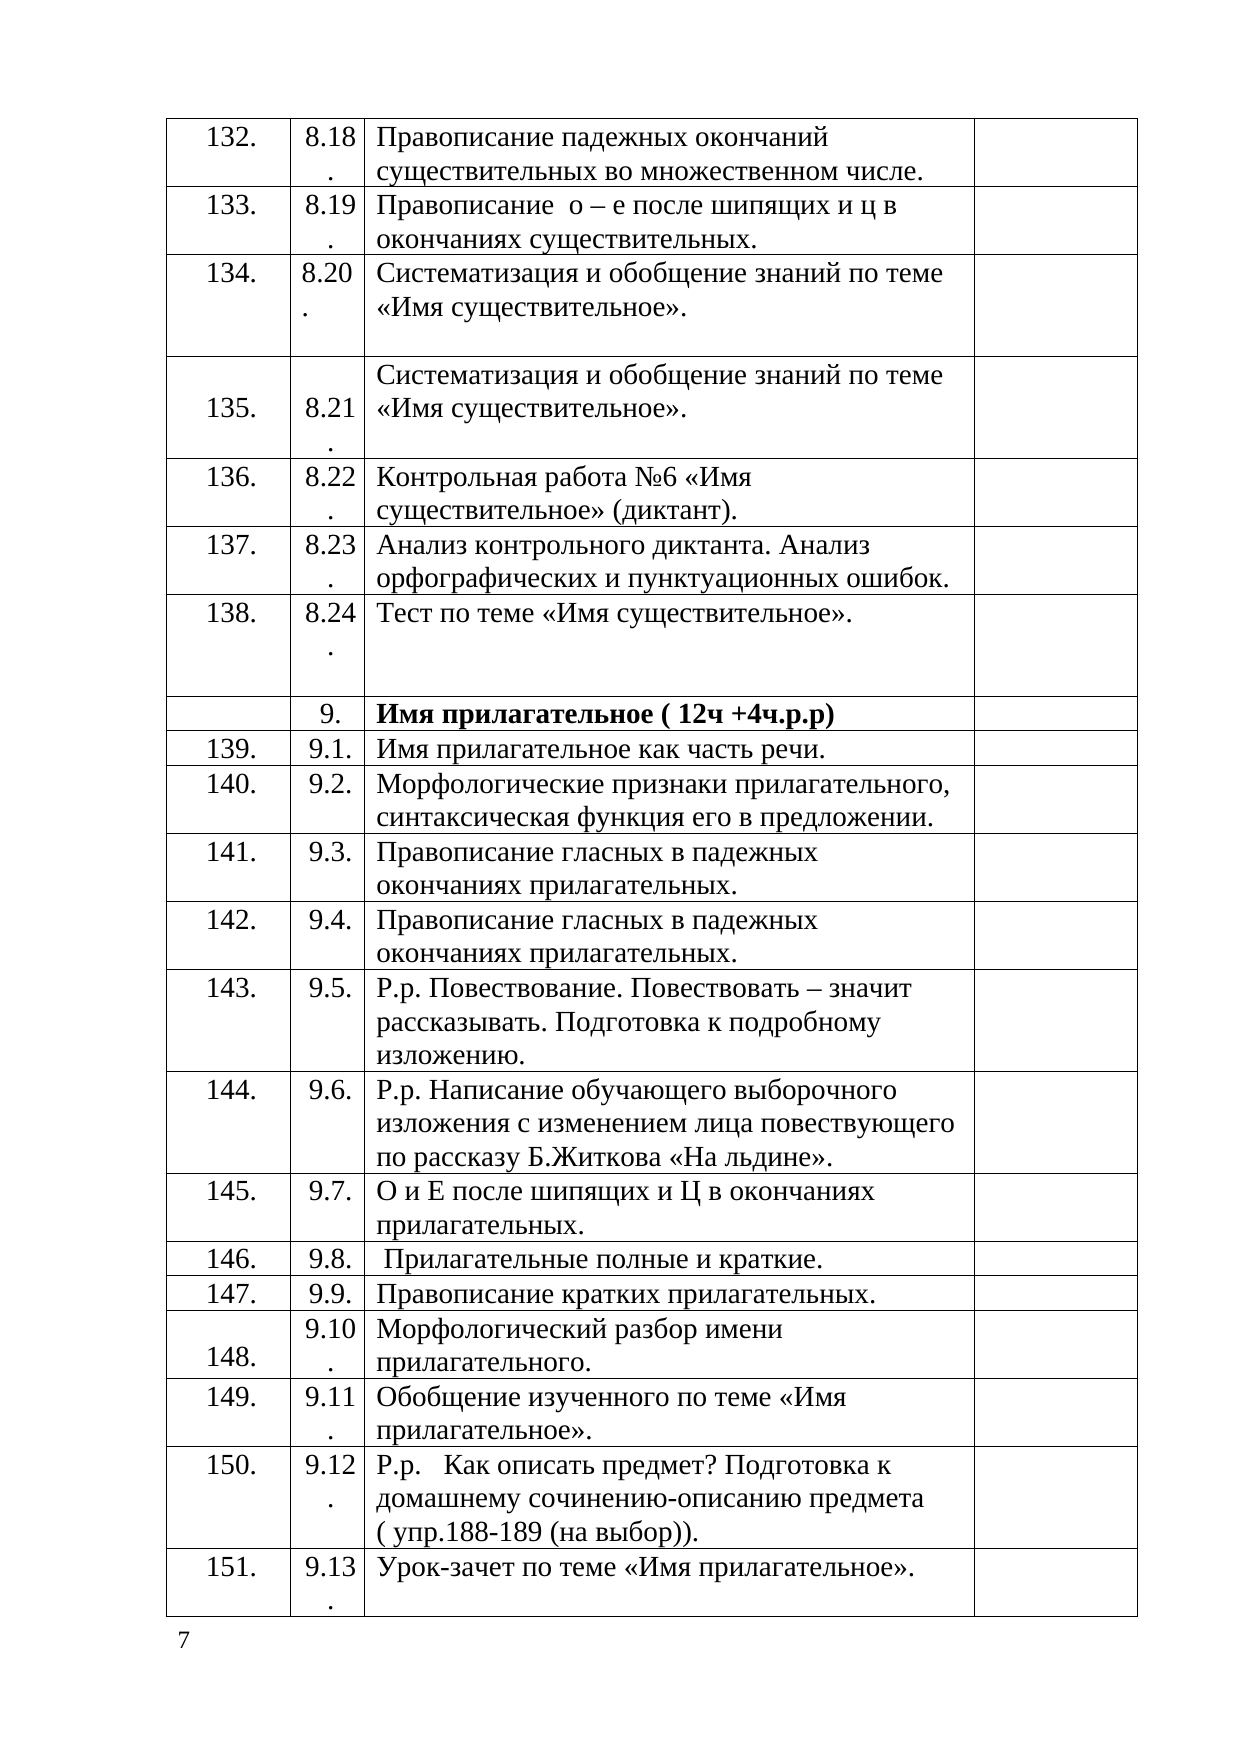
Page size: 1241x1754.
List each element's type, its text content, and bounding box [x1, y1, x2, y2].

table_cell [975, 697, 1137, 730]
table_cell 148. [167, 1311, 290, 1378]
table_cell 9.9. [291, 1276, 364, 1310]
table_cell Имя прилагательное как часть речи. [365, 731, 974, 765]
table_cell [975, 1549, 1137, 1616]
table_cell Морфологический разбор имени прилагательного. [365, 1311, 974, 1378]
table_cell 136. [167, 459, 290, 526]
table_cell 9.5. [291, 970, 364, 1071]
table_cell 8.24. [291, 595, 364, 696]
table_cell [975, 255, 1137, 356]
table_cell 8.20. [291, 255, 364, 356]
table_cell 139. [167, 731, 290, 765]
table_cell 143. [167, 970, 290, 1071]
table_cell [975, 357, 1137, 458]
table_cell Анализ контрольного диктанта. Анализ орфографических и пунктуационных ошибок. [365, 527, 974, 594]
table_cell 9.3. [291, 834, 364, 901]
table_cell [975, 902, 1137, 969]
table_cell Обобщение изученного по теме «Имя прилагательное». [365, 1379, 974, 1446]
table_cell Имя прилагательное ( 12ч +4ч.р.р) [365, 697, 974, 730]
table_cell Правописание гласных в падежных окончаниях прилагательных. [365, 834, 974, 901]
table_cell 146. [167, 1242, 290, 1275]
table_cell [975, 731, 1137, 765]
table_cell [167, 697, 290, 730]
table_cell 9.8. [291, 1242, 364, 1275]
table_cell 9.11. [291, 1379, 364, 1446]
table_cell Правописание о – е после шипящих и ц в окончаниях существительных. [365, 187, 974, 254]
table_cell 140. [167, 766, 290, 833]
table_cell 135. [167, 357, 290, 458]
table_cell Прилагательные полные и краткие. [365, 1242, 974, 1275]
table_cell 147. [167, 1276, 290, 1310]
table_cell 9.6. [291, 1072, 364, 1172]
table_cell 144. [167, 1072, 290, 1172]
table_cell Р.р. Как описать предмет? Подготовка к домашнему сочинению-описанию предмета ( упр.188-189 (на выбор)). [365, 1447, 974, 1548]
table_cell Тест по теме «Имя существительное». [365, 595, 974, 696]
table_cell [975, 1276, 1137, 1310]
table_cell Контрольная работа №6 «Имя существительное» (диктант). [365, 459, 974, 526]
table_cell 9.13. [291, 1549, 364, 1616]
table_cell Морфологические признаки прилагательного, синтаксическая функция его в предложении. [365, 766, 974, 833]
table_cell [975, 1072, 1137, 1172]
table_cell 9.2. [291, 766, 364, 833]
table_cell 137. [167, 527, 290, 594]
table_cell [975, 459, 1137, 526]
table_cell 9.10. [291, 1311, 364, 1378]
table_cell Правописание гласных в падежных окончаниях прилагательных. [365, 902, 974, 969]
table_cell 142. [167, 902, 290, 969]
table_cell 8.23. [291, 527, 364, 594]
table_cell [975, 1379, 1137, 1446]
table_cell 145. [167, 1174, 290, 1241]
table_cell 9.7. [291, 1174, 364, 1241]
table_cell Систематизация и обобщение знаний по теме «Имя существительное». [365, 357, 974, 458]
table_cell [975, 834, 1137, 901]
table_cell 149. [167, 1379, 290, 1446]
table_cell [975, 119, 1137, 186]
table_cell Р.р. Повествование. Повествовать – значит рассказывать. Подготовка к подробному изложению. [365, 970, 974, 1071]
table_cell [975, 1174, 1137, 1241]
table_cell 151. [167, 1549, 290, 1616]
table_cell 9.12. [291, 1447, 364, 1548]
table_cell 8.19. [291, 187, 364, 254]
table_cell 132. [167, 119, 290, 186]
table_cell О и Е после шипящих и Ц в окончаниях прилагательных. [365, 1174, 974, 1241]
table_cell 134. [167, 255, 290, 356]
table_cell 150. [167, 1447, 290, 1548]
table_cell [975, 766, 1137, 833]
table_cell Систематизация и обобщение знаний по теме «Имя существительное». [365, 255, 974, 356]
table_cell [975, 527, 1137, 594]
table_cell 9. [291, 697, 364, 730]
table_cell 138. [167, 595, 290, 696]
table_cell 133. [167, 187, 290, 254]
table_cell 9.1. [291, 731, 364, 765]
table_cell [975, 1242, 1137, 1275]
table_cell Р.р. Написание обучающего выборочного изложения с изменением лица повествующего по рассказу Б.Житкова «На льдине». [365, 1072, 974, 1172]
table_cell [975, 970, 1137, 1071]
table_cell [975, 1447, 1137, 1548]
table_cell Правописание кратких прилагательных. [365, 1276, 974, 1310]
table_cell 8.18. [291, 119, 364, 186]
table_cell Правописание падежных окончаний существительных во множественном числе. [365, 119, 974, 186]
table_cell 141. [167, 834, 290, 901]
table_cell Урок-зачет по теме «Имя прилагательное». [365, 1549, 974, 1616]
table_cell [975, 595, 1137, 696]
table_cell 8.21. [291, 357, 364, 458]
table_cell 9.4. [291, 902, 364, 969]
table_cell [975, 1311, 1137, 1378]
table_cell 8.22. [291, 459, 364, 526]
table_cell [975, 187, 1137, 254]
